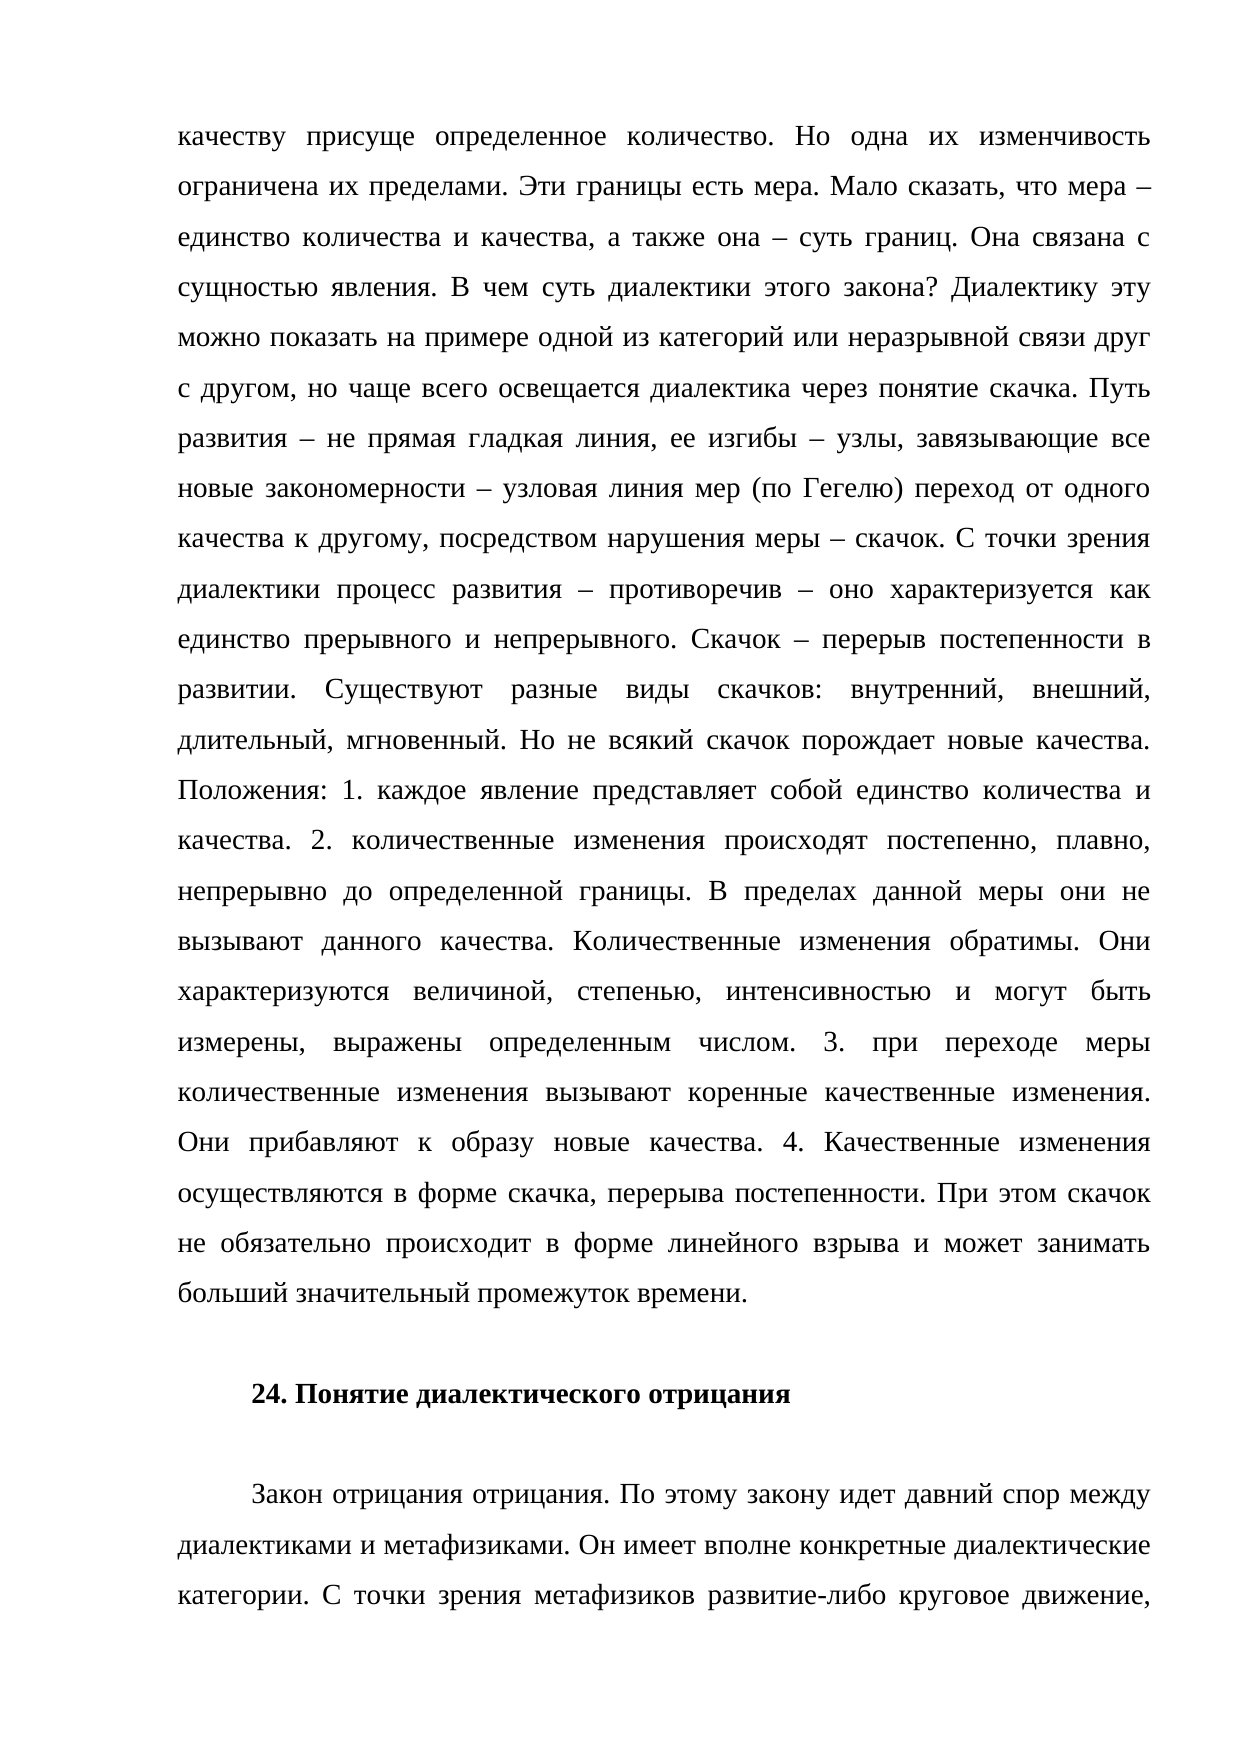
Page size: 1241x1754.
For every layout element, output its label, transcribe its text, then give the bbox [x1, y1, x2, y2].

text 24. Понятие диалектического отрицания [177, 1376, 1152, 1409]
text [177, 1477, 1152, 1611]
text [177, 118, 1152, 1309]
